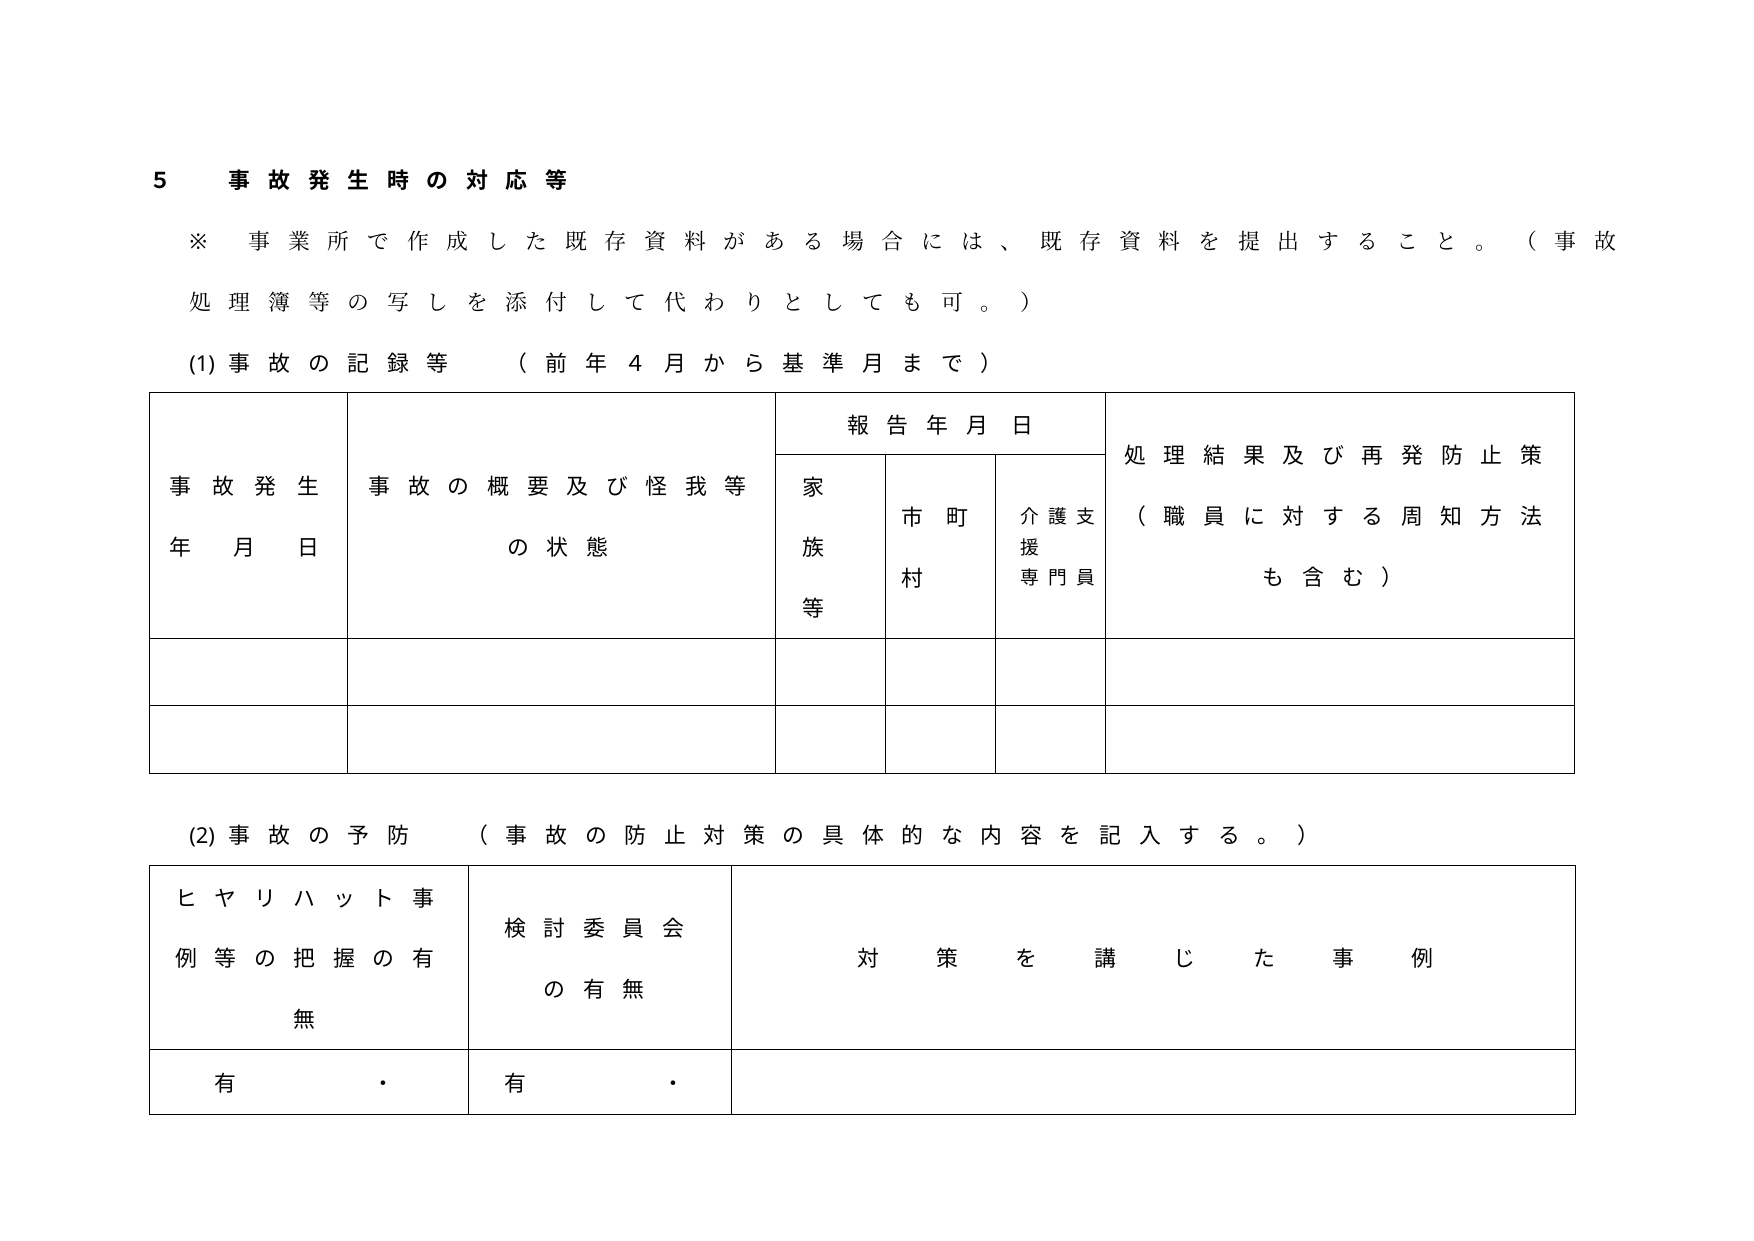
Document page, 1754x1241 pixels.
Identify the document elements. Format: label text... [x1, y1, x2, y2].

table_cell [1106, 706, 1574, 773]
table_cell 家族等 [776, 455, 885, 637]
text (2) 事故の予防 （事故の防止対策の具体的な内容を記入する。） [169, 804, 1634, 865]
table_cell [348, 639, 775, 705]
table_cell [732, 1050, 1575, 1113]
table_header 事故発生年月日 [150, 393, 347, 637]
table_cell [996, 706, 1105, 773]
table_header 対 策 を 講 じ た 事 例 [732, 866, 1575, 1048]
text ５ 事故発生時の対応等 [149, 149, 1634, 209]
table_cell [776, 639, 885, 705]
table_header 報告年月日 [776, 393, 1105, 454]
table_cell [150, 639, 347, 705]
table_cell [150, 706, 347, 773]
table_header 検討委員会の有無 [469, 866, 731, 1048]
table_cell [348, 706, 775, 773]
table_cell 有 ・ 無 [150, 1050, 468, 1113]
table_cell 介護支援 専門員 [996, 455, 1105, 637]
table_cell [886, 639, 995, 705]
table_cell [886, 706, 995, 773]
table_header ヒヤリハット事例等の把握の有無 [150, 866, 468, 1048]
table_cell 有 ・ 無 [469, 1050, 731, 1113]
table_cell [996, 639, 1105, 705]
table_cell [776, 706, 885, 773]
table_header 事故の概要及び怪我等の状態 [348, 393, 775, 637]
text ※ 事業所で作成した既存資料がある場合には、既存資料を提出すること。（事故処理簿等の写しを添付して代わりとしても可。） [169, 209, 1634, 331]
table_cell [1106, 639, 1574, 705]
text (1) 事故の記録等 （前年４月から基準月まで） [169, 331, 1634, 392]
table_cell 市町村 [886, 455, 995, 637]
table_header 処理結果及び再発防止策 （職員に対する周知方法も含む） [1106, 393, 1574, 637]
